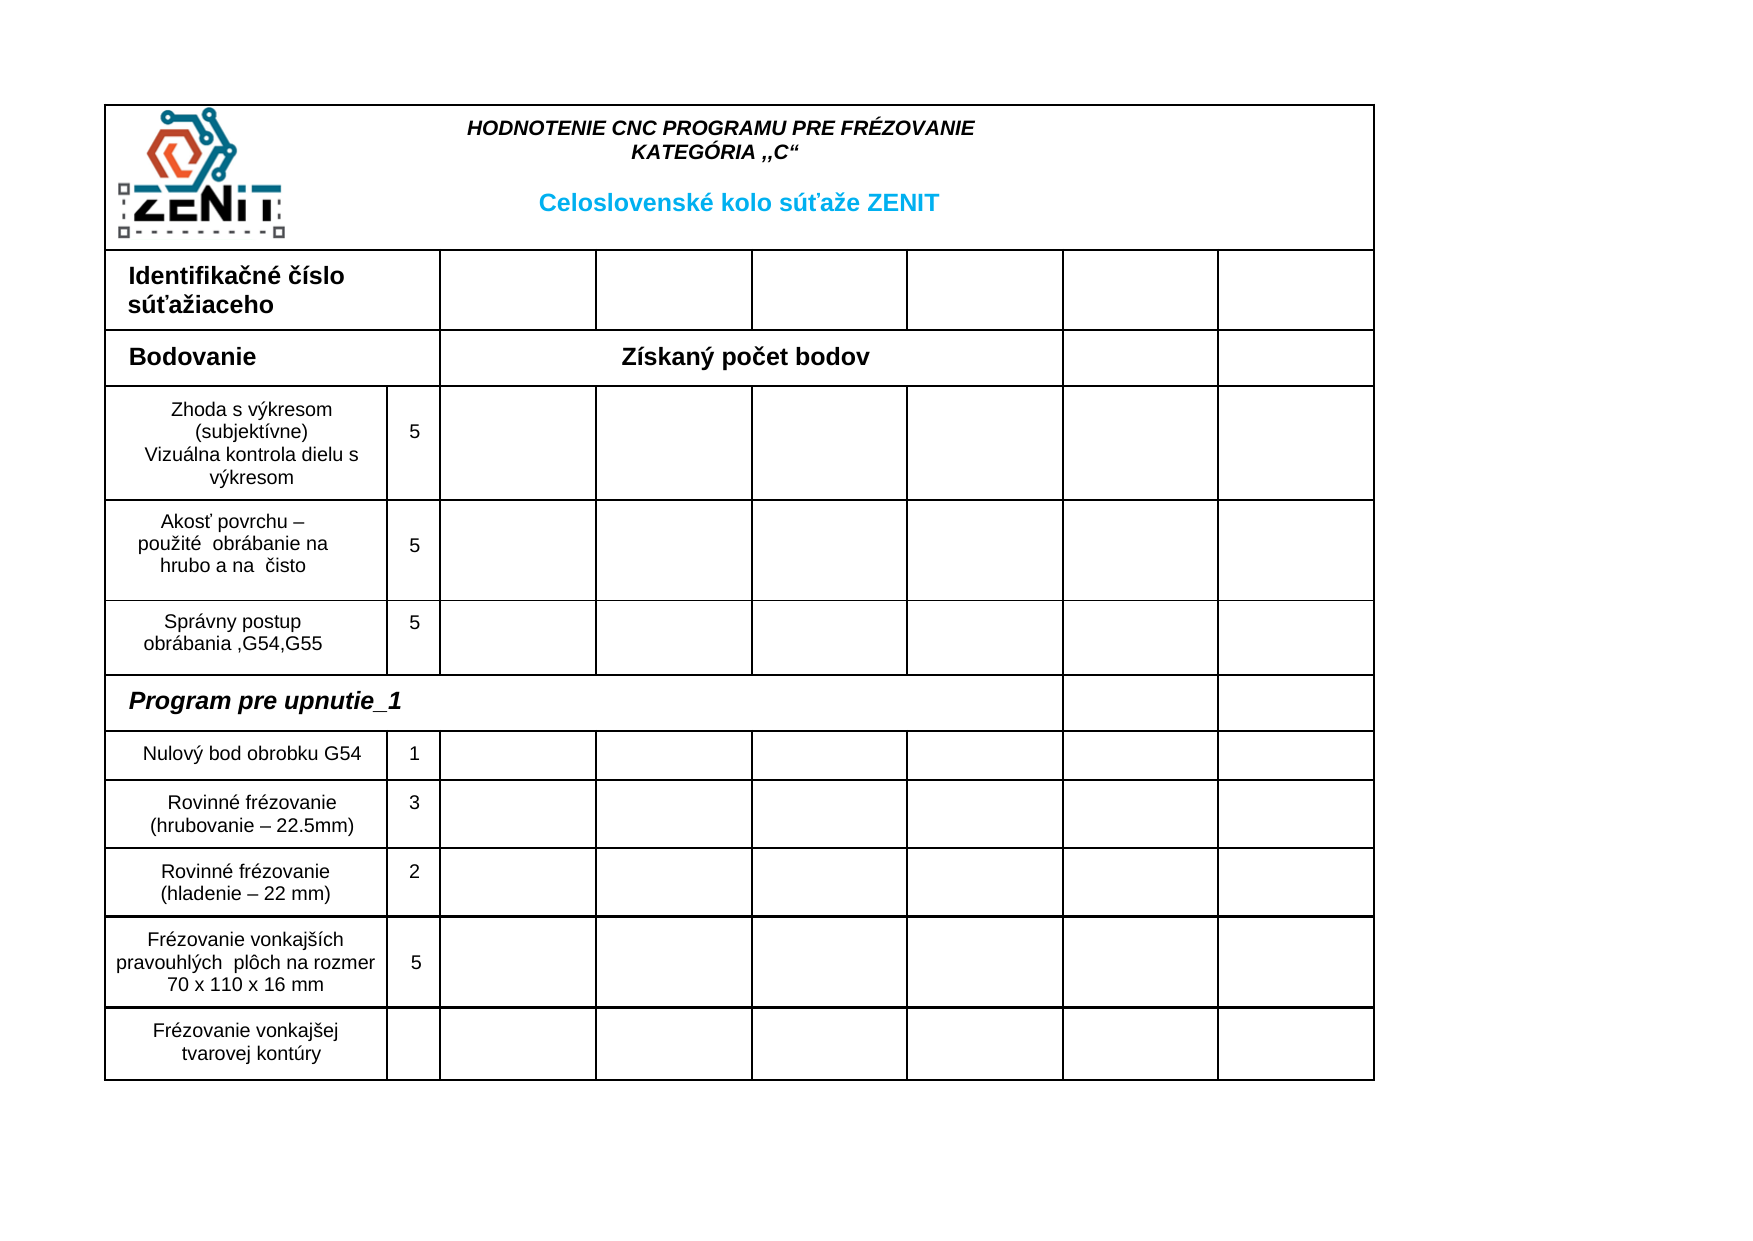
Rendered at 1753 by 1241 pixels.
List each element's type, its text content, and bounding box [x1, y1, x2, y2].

table_cell 1 [388, 732, 439, 779]
table_cell [908, 849, 1062, 915]
table_cell [1064, 732, 1217, 779]
table_cell [597, 732, 751, 779]
table_cell [1219, 601, 1373, 674]
table_cell [597, 781, 751, 847]
table_cell [1219, 849, 1373, 915]
table_cell [597, 601, 751, 674]
table_cell [441, 732, 595, 779]
table_cell [908, 387, 1062, 499]
table_cell [1219, 1009, 1373, 1079]
table_cell Získaný počet bodov [441, 331, 1062, 385]
table_cell [1219, 918, 1373, 1006]
table_cell Bodovanie [106, 331, 439, 385]
table_cell 5 [388, 601, 439, 674]
table_cell [753, 387, 906, 499]
table_cell [441, 387, 595, 499]
table_cell [1064, 849, 1217, 915]
table_cell [753, 251, 906, 329]
table_cell [1219, 732, 1373, 779]
table_cell Nulový bod obrobku G54 [106, 732, 386, 779]
table_cell [1219, 387, 1373, 499]
table_cell [753, 918, 906, 1006]
table_cell [908, 781, 1062, 847]
table_cell 5 [388, 918, 439, 1006]
table_cell [753, 601, 906, 674]
table_cell Zhoda s výkresom (subjektívne) Vizuálna kontrola dielu s výkresom [106, 387, 386, 499]
table_cell [753, 849, 906, 915]
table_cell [106, 1009, 386, 1079]
table_cell [908, 1009, 1062, 1079]
table_cell [1064, 918, 1217, 1006]
table_header HODNOTENIE CNC PROGRAMU PRE FRÉZOVANIE KATEGÓRIA ,,C“ Celoslovenské kolo súťaže ZENIT [106, 106, 1373, 249]
table_cell [441, 849, 595, 915]
table_cell [597, 849, 751, 915]
table_cell [753, 781, 906, 847]
table_cell [753, 732, 906, 779]
table_cell [1064, 501, 1217, 600]
table_cell [1064, 601, 1217, 674]
table_cell Program pre upnutie_1 [106, 676, 1062, 730]
table_cell Frézovanie vonkajších pravouhlých plôch na rozmer 70 x 110 x 16 mm [106, 918, 386, 1006]
table_cell [441, 251, 595, 329]
picture [117, 106, 286, 239]
table_cell [597, 918, 751, 1006]
table_cell [1064, 781, 1217, 847]
table_cell [908, 918, 1062, 1006]
table_cell [1064, 331, 1217, 385]
table_cell [753, 501, 906, 600]
table_cell Rovinné frézovanie (hrubovanie – 22.5mm) [106, 781, 386, 847]
table_cell [441, 501, 595, 600]
table_cell [441, 781, 595, 847]
table_cell [1064, 676, 1217, 730]
table_cell [597, 501, 751, 600]
table_cell Rovinné frézovanie (hladenie – 22 mm) [106, 849, 386, 915]
table_cell 2 [388, 849, 439, 915]
table_cell 5 [388, 387, 439, 499]
table_cell 5 [388, 501, 439, 600]
table_cell [908, 251, 1062, 329]
table_cell Akosť povrchu – použité obrábanie na hrubo a na čisto [106, 501, 386, 600]
table_cell [441, 918, 595, 1006]
table_cell [1219, 331, 1373, 385]
table_cell 3 [388, 781, 439, 847]
table_cell [597, 1009, 751, 1079]
table_cell 8 [388, 1009, 439, 1079]
table_cell [1064, 1009, 1217, 1079]
table_cell [597, 387, 751, 499]
table_cell [441, 601, 595, 674]
table_cell [908, 501, 1062, 600]
table_cell [1219, 781, 1373, 847]
table_cell [1219, 501, 1373, 600]
table_cell [908, 732, 1062, 779]
table_cell [1219, 251, 1373, 329]
table_cell [1064, 251, 1217, 329]
table_cell [597, 251, 751, 329]
table_cell [753, 1009, 906, 1079]
table_cell Správny postup obrábania ,G54,G55 [106, 601, 386, 674]
table_cell [908, 601, 1062, 674]
table_cell [441, 1009, 595, 1079]
table_cell [1064, 387, 1217, 499]
table_cell Identifikačné číslo súťažiaceho [106, 251, 439, 329]
table_cell [1219, 676, 1373, 730]
